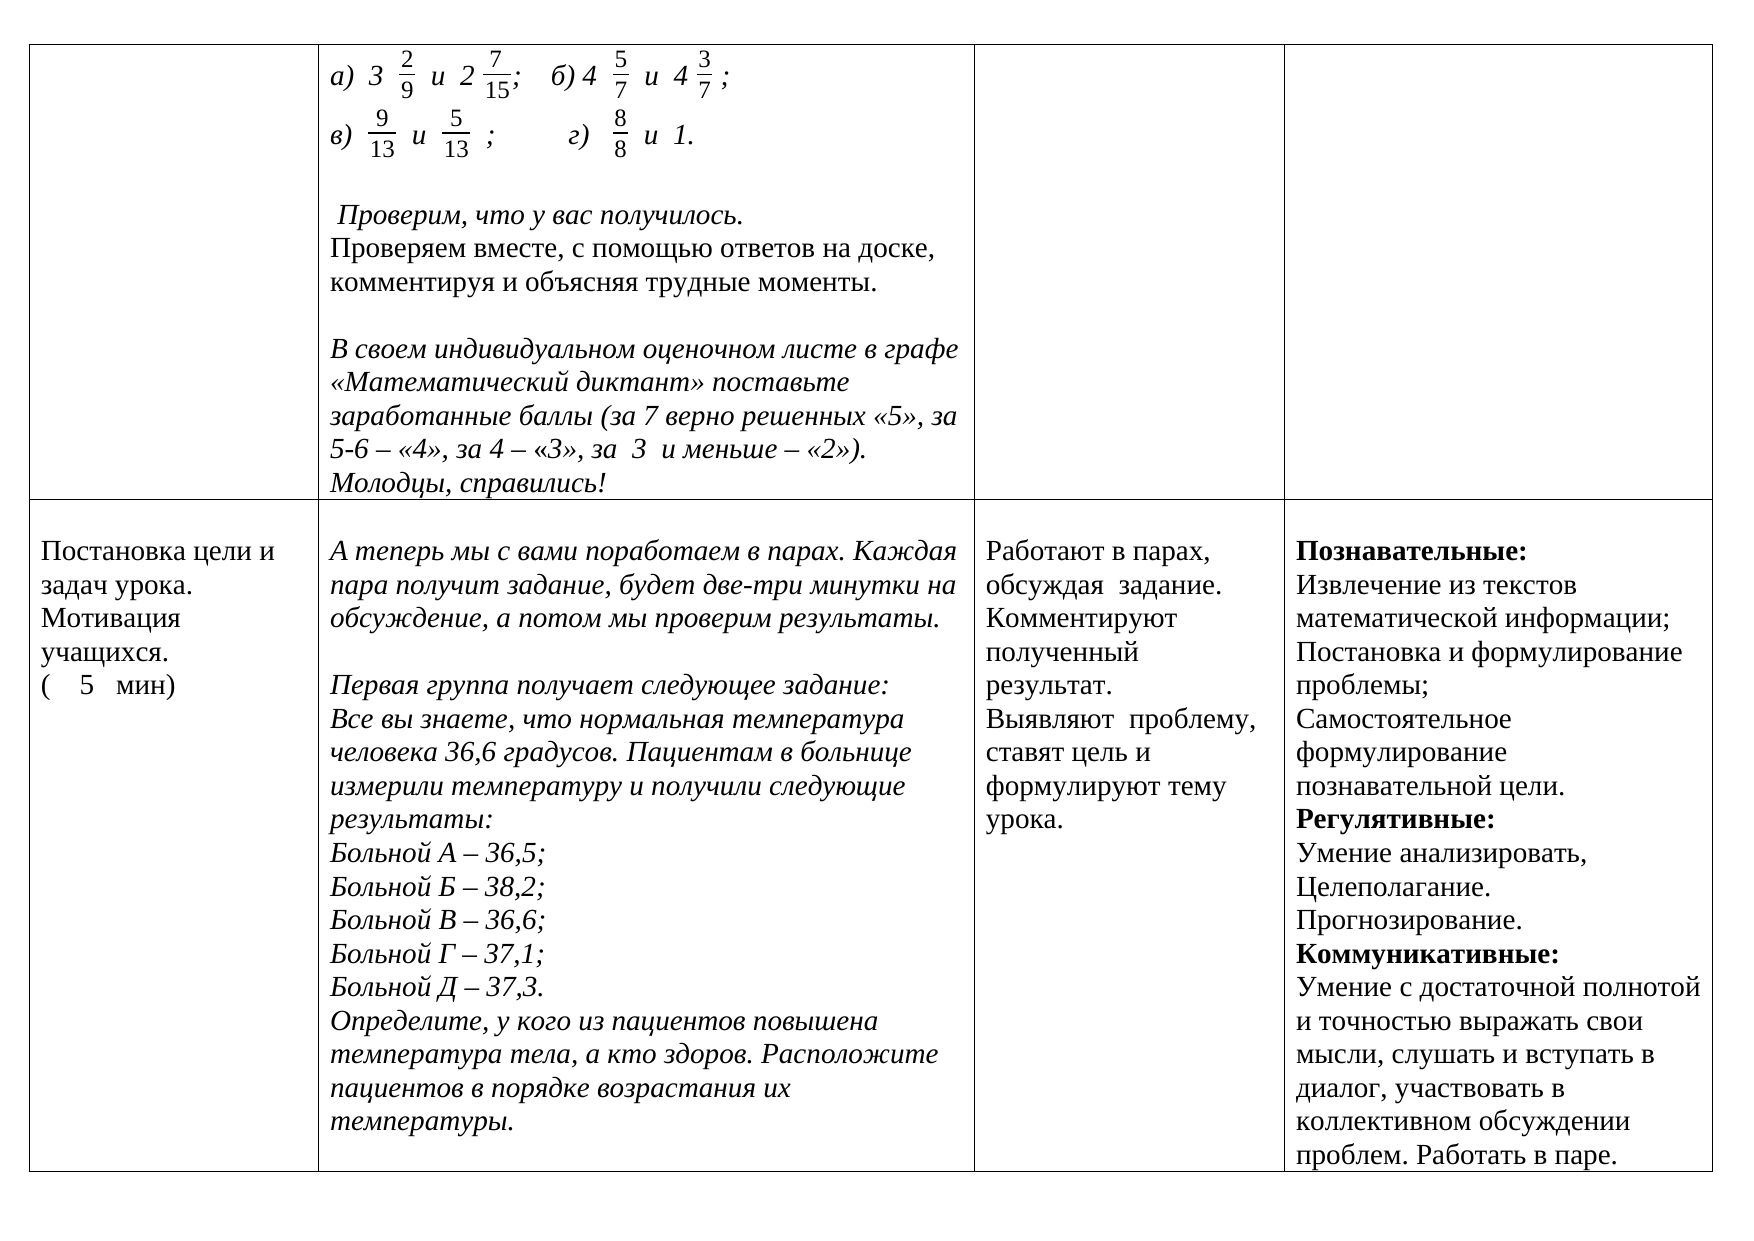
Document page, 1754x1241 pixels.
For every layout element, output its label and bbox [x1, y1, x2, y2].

table_cell [975, 45, 1284, 499]
table_cell [30, 45, 318, 499]
table_cell [975, 500, 1284, 1171]
table_cell [1285, 500, 1712, 1171]
table_cell [30, 500, 318, 1171]
table_cell [319, 500, 974, 1171]
table_cell [1285, 45, 1712, 499]
table_cell [319, 45, 974, 499]
